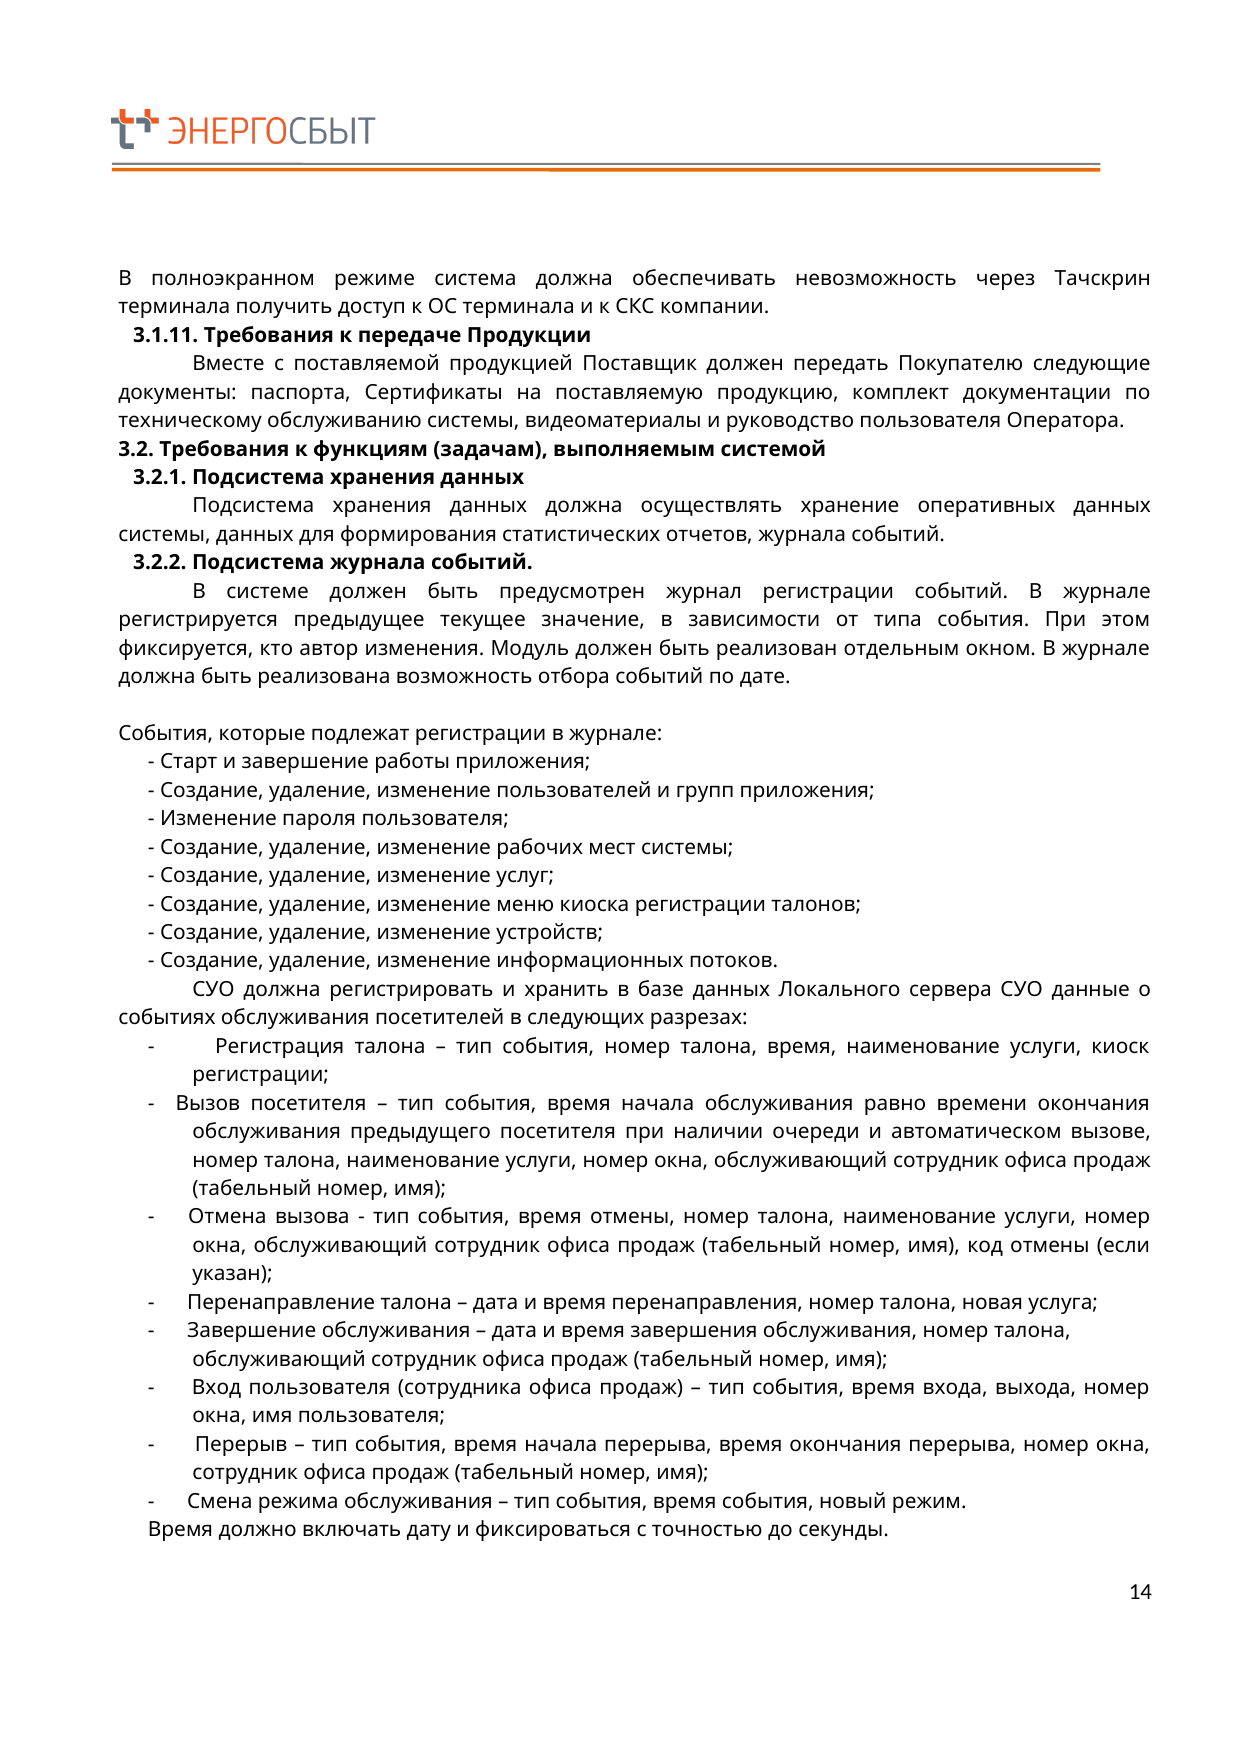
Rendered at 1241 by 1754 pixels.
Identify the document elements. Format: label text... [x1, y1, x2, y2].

text В системе должен быть предусмотрен журнал регистрации событий. В журнале регистрируется предыдущее текущее значение, в зависимости от типа события. При этом фиксируется, кто автор изменения. Модуль должен быть реализован отдельным окном. В журнале должна быть реализована возможность отбора событий по дате. [118, 576, 1152, 690]
text - Вызов посетителя – тип события, время начала обслуживания равно времени окончания обслуживания предыдущего посетителя при наличии очереди и автоматическом вызове, номер талона, наименование услуги, номер окна, обслуживающий сотрудник офиса продаж (табельный номер, имя); [148, 1088, 1152, 1202]
text - Смена режима обслуживания – тип события, время события, новый режим. [148, 1486, 1152, 1514]
text - Перенаправление талона – дата и время перенаправления, номер талона, новая услуга; [148, 1287, 1152, 1315]
text 3.1.11. Требования к передаче Продукции [133, 320, 1152, 348]
text Вместе с поставляемой продукцией Поставщик должен передать Покупателю следующие документы: паспорта, Сертификаты на поставляемую продукцию, комплект документации по техническому обслуживанию системы, видеоматериалы и руководство пользователя Оператора. [118, 348, 1152, 434]
text 3.2.1. Подсистема хранения данных [133, 462, 1152, 491]
text - Изменение пароля пользователя; [148, 803, 1152, 832]
text - Перерыв – тип события, время начала перерыва, время окончания перерыва, номер окна, сотрудник офиса продаж (табельный номер, имя); [148, 1429, 1152, 1486]
text - Регистрация талона – тип события, номер талона, время, наименование услуги, киоск регистрации; [148, 1031, 1152, 1088]
text - Создание, удаление, изменение информационных потоков. [148, 946, 1152, 974]
text 3.2. Требования к функциям (задачам), выполняемым системой [118, 434, 1152, 462]
text - Отмена вызова - тип события, время отмены, номер талона, наименование услуги, номер окна, обслуживающий сотрудник офиса продаж (табельный номер, имя), код отмены (если указан); [148, 1202, 1152, 1287]
text - Создание, удаление, изменение пользователей и групп приложения; [148, 775, 1152, 803]
text - Завершение обслуживания – дата и время завершения обслуживания, номер талона, обслуживающий сотрудник офиса продаж (табельный номер, имя); [148, 1315, 1152, 1372]
text - Старт и завершение работы приложения; [148, 747, 1152, 775]
text - Создание, удаление, изменение устройств; [148, 917, 1152, 946]
text - Вход пользователя (сотрудника офиса продаж) – тип события, время входа, выхода, номер окна, имя пользователя; [148, 1372, 1152, 1429]
text Подсистема хранения данных должна осуществлять хранение оперативных данных системы, данных для формирования статистических отчетов, журнала событий. [118, 491, 1152, 547]
text - Создание, удаление, изменение меню киоска регистрации талонов; [148, 889, 1152, 917]
text - Создание, удаление, изменение услуг; [148, 860, 1152, 889]
text В полноэкранном режиме система должна обеспечивать невозможность через Тачскрин терминала получить доступ к ОС терминала и к СКС компании. [118, 263, 1152, 320]
text СУО должна регистрировать и хранить в базе данных Локального сервера СУО данные о событиях обслуживания посетителей в следующих разрезах: [118, 974, 1152, 1031]
text - Создание, удаление, изменение рабочих мест системы; [148, 832, 1152, 860]
text События, которые подлежат регистрации в журнале: [118, 718, 1152, 747]
text 3.2.2. Подсистема журнала событий. [133, 547, 1152, 576]
picture [111, 109, 380, 149]
text Время должно включать дату и фиксироваться с точностью до секунды. [148, 1514, 1152, 1543]
